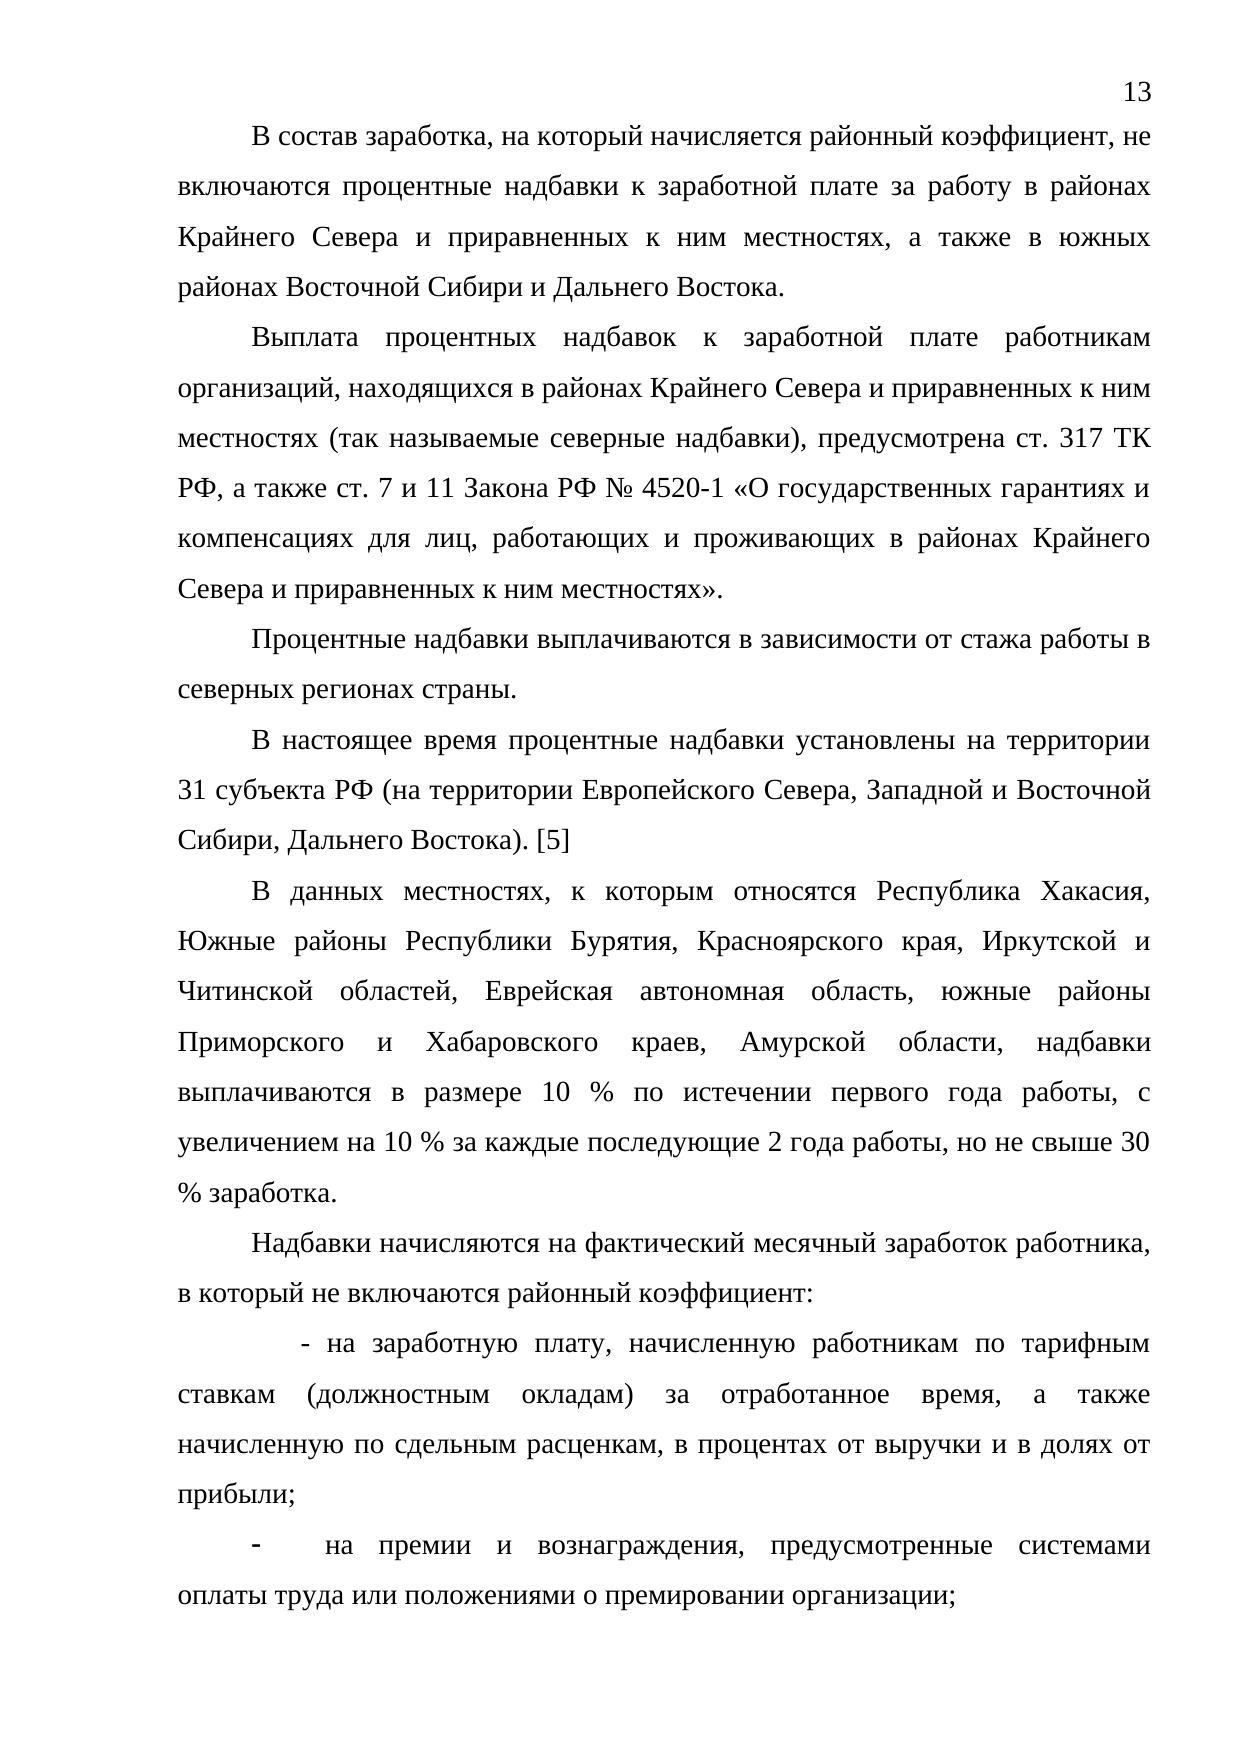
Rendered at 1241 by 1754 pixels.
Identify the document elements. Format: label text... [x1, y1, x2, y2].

text Процентные надбавки выплачиваются в зависимости от стажа работы в северных регионах страны. [177, 621, 1152, 705]
text Выплата процентных надбавок к заработной плате работникам организаций, находящихся в районах Крайнего Севера и приравненных к ним местностях (так называемые северные надбавки), предусмотрена ст. 317 ТК РФ, а также ст. 7 и 11 Закона РФ № 4520-1 «О государственных гарантиях и компенсациях для лиц, работающих и проживающих в районах Крайнего Севера и приравненных к ним местностях». [177, 319, 1152, 604]
text В состав заработка, на который начисляется районный коэффициент, не включаются процентные надбавки к заработной плате за работу в районах Крайнего Севера и приравненных к ним местностях, а также в южных районах Восточной Сибири и Дальнего Востока. [177, 118, 1152, 303]
text В данных местностях, к которым относятся Республика Хакасия, Южные районы Республики Бурятия, Красноярского края, Иркутской и Читинской областей, Еврейская автономная область, южные районы Приморского и Хабаровского краев, Амурской области, надбавки выплачиваются в размере 10 % по истечении первого года работы, с увеличением на 10 % за каждые последующие 2 года работы, но не свыше 30 % заработка. [177, 873, 1152, 1208]
text В настоящее время процентные надбавки установлены на территории 31 субъекта РФ (на территории Европейского Севера, Западной и Восточной Сибири, Дальнего Востока). [5] [177, 722, 1152, 856]
text - на заработную плату, начисленную работникам по тарифным ставкам (должностным окладам) за отработанное время, а также начисленную по сдельным расценкам, в процентах от выручки и в долях от прибыли; [177, 1326, 1152, 1510]
list на премии и вознаграждения, предусмотренные системами оплаты труда или положениями о премировании организации; [177, 1527, 1152, 1611]
text Надбавки начисляются на фактический месячный заработок работника, в который не включаются районный коэффициент: [177, 1225, 1152, 1309]
